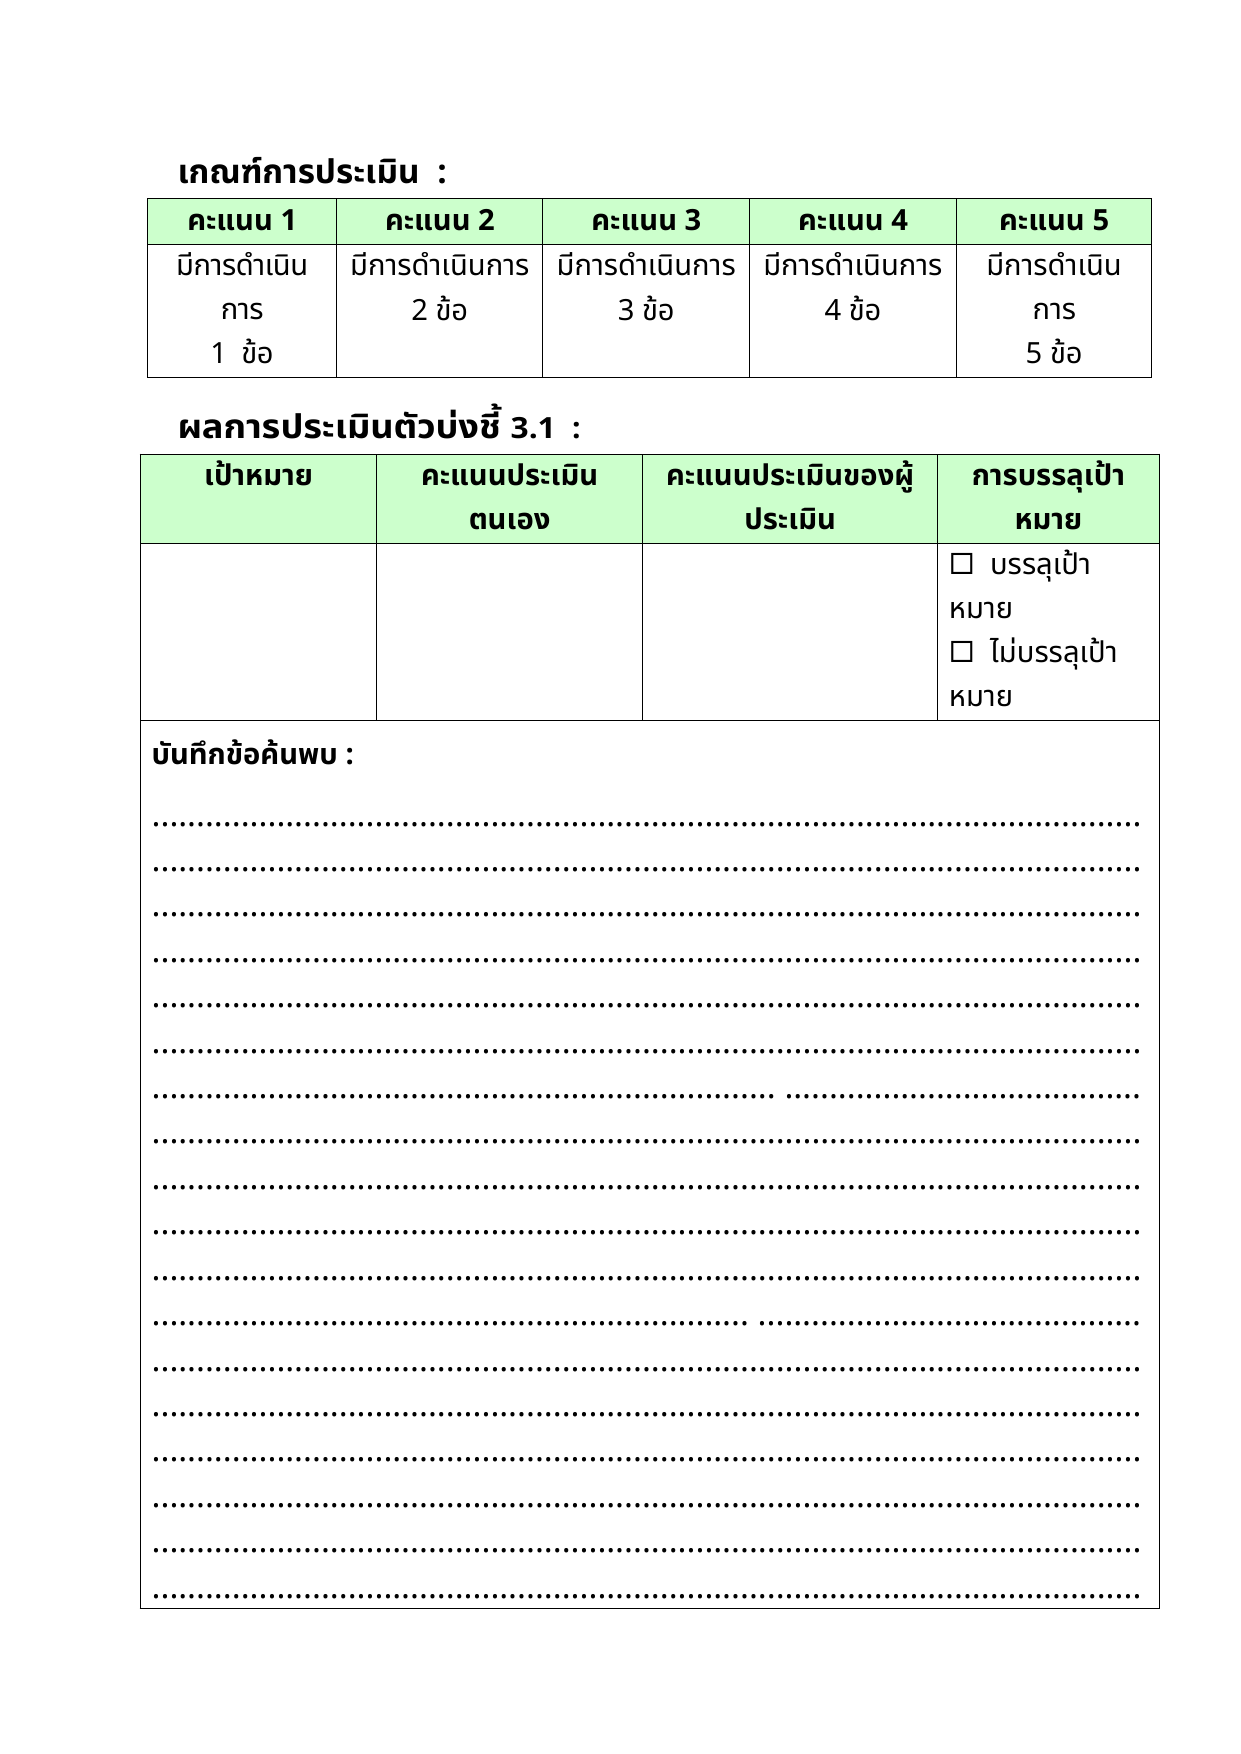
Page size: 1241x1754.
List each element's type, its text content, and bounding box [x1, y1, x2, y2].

table_header คะแนน 3 [543, 199, 749, 244]
table_header การบรรลุเป้าหมาย [938, 455, 1159, 543]
table_cell มีการดำเนินการ 5 ข้อ [957, 245, 1151, 377]
text เกณฑ์การประเมิน : [177, 148, 1193, 198]
table_header คะแนนประเมินตนเอง [377, 455, 642, 543]
table_cell มีการดำเนินการ 1 ข้อ [148, 245, 336, 377]
table_cell มีการดำเนินการ 2 ข้อ [337, 245, 542, 377]
table_cell มีการดำเนินการ 3 ข้อ [543, 245, 749, 377]
table_header คะแนน 2 [337, 199, 542, 244]
table_header คะแนน 1 [148, 199, 336, 244]
table_cell [377, 544, 642, 720]
table_cell บรรลุเป้าหมาย ไม่บรรลุเป้าหมาย [938, 544, 1159, 720]
table_cell มีการดำเนินการ 4 ข้อ [750, 245, 956, 377]
table_header คะแนน 4 [750, 199, 956, 244]
text ผลการประเมินตัวบ่งชี้ 3.1 : [177, 403, 1132, 453]
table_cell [141, 721, 1159, 1608]
table_cell [141, 544, 376, 720]
table_cell [643, 544, 937, 720]
table_header เป้าหมาย [141, 455, 376, 543]
table_header คะแนน 5 [957, 199, 1151, 244]
table_header คะแนนประเมินของผู้ประเมิน [643, 455, 937, 543]
